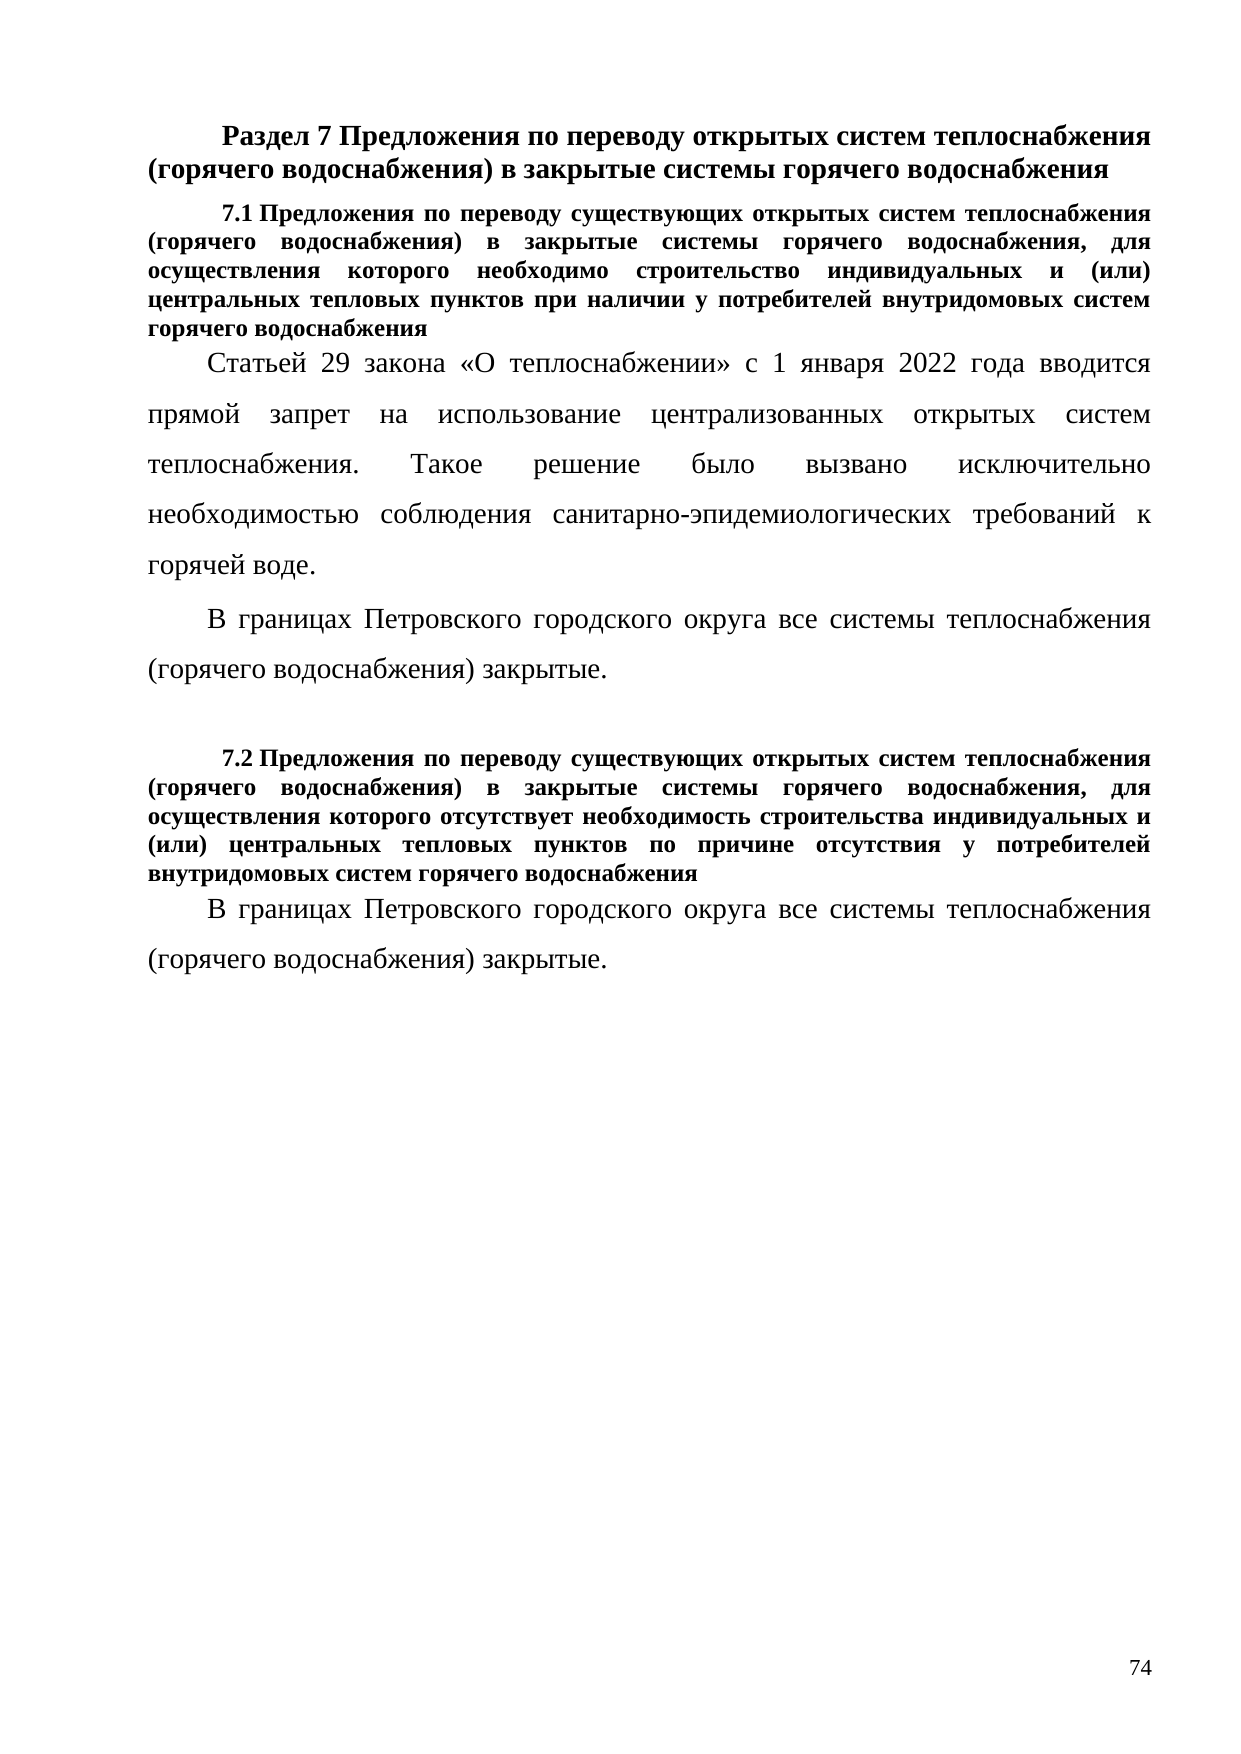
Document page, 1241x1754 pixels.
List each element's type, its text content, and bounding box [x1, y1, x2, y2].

text Статьей 29 закона «О теплоснабжении» с 1 января 2022 года вводится прямой запрет на использование централизованных открытых систем теплоснабжения. Такое решение было вызвано исключительно необходимостью соблюдения санитарно-эпидемиологических требований к горячей воде. [148, 346, 1152, 580]
subtitle Предложения по переводу существующих открытых систем теплоснабжения (горячего водоснабжения) в закрытые системы горячего водоснабжения, для осуществления которого отсутствует необходимость строительства индивидуальных и (или) центральных тепловых пунктов по причине отсутствия у потребителей внутридомовых систем горячего водоснабжения [148, 743, 1152, 887]
text В границах Петровского городского округа все системы теплоснабжения (горячего водоснабжения) закрытые. [148, 891, 1152, 975]
text В границах Петровского городского округа все системы теплоснабжения (горячего водоснабжения) закрытые. [148, 601, 1152, 685]
subtitle Предложения по переводу существующих открытых систем теплоснабжения (горячего водоснабжения) в закрытые системы горячего водоснабжения, для осуществления которого необходимо строительство индивидуальных и (или) центральных тепловых пунктов при наличии у потребителей внутридомовых систем горячего водоснабжения [148, 198, 1152, 341]
subtitle Предложения по переводу открытых систем теплоснабжения (горячего водоснабжения) в закрытые системы горячего водоснабжения [148, 118, 1152, 185]
